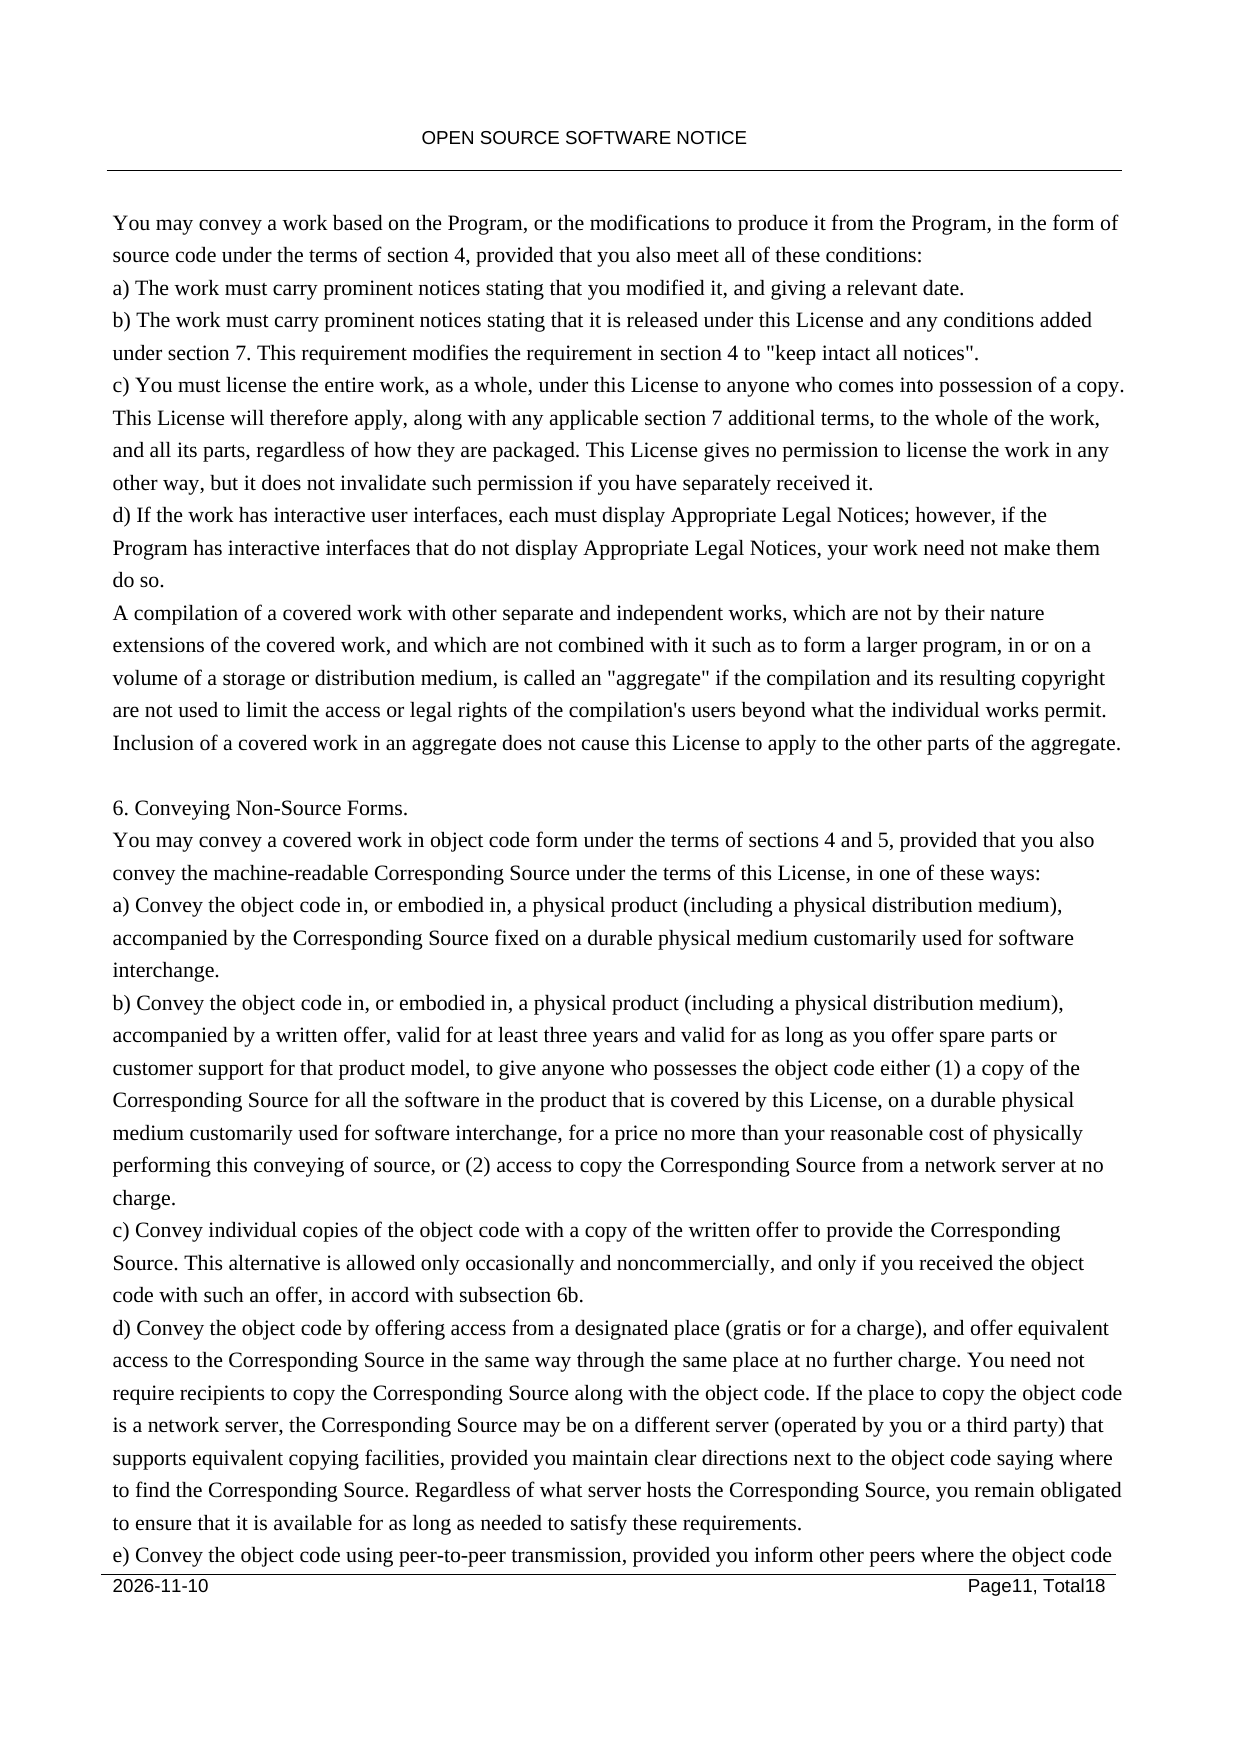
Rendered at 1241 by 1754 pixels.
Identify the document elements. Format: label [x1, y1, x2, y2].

text [112, 206, 1128, 1571]
